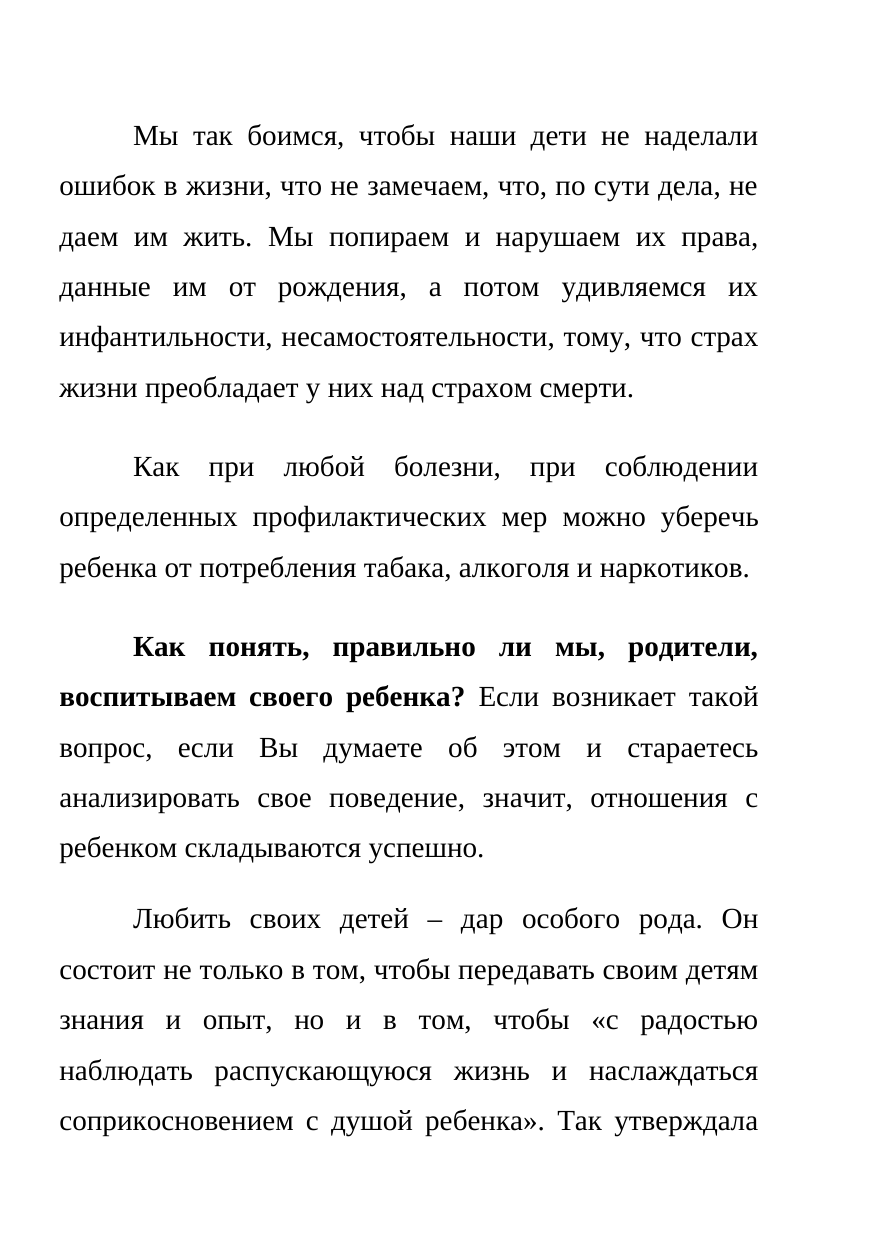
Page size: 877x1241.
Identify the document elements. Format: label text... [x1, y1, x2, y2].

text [59, 902, 759, 1136]
text Мы так боимся, чтобы наши дети не наделали ошибок в жизни, что не замечаем, что, по сути дела, не даем им жить. Мы попираем и нарушаем их права, данные им от рождения, а потом удивляемся их инфантильности, несамостоятельности, тому, что страх жизни преобладает у них над страхом смерти. [59, 118, 759, 403]
text Как при любой болезни, при соблюдении определенных профилактических мер можно уберечь ребенка от потребления табака, алкоголя и наркотиков. [59, 449, 759, 583]
text Как понять, правильно ли мы, родители, воспитываем своего ребенка? Если возникает такой вопрос, если Вы думаете об этом и стараетесь анализировать свое поведение, значит, отношения с ребенком складываются успешно. [59, 629, 759, 864]
